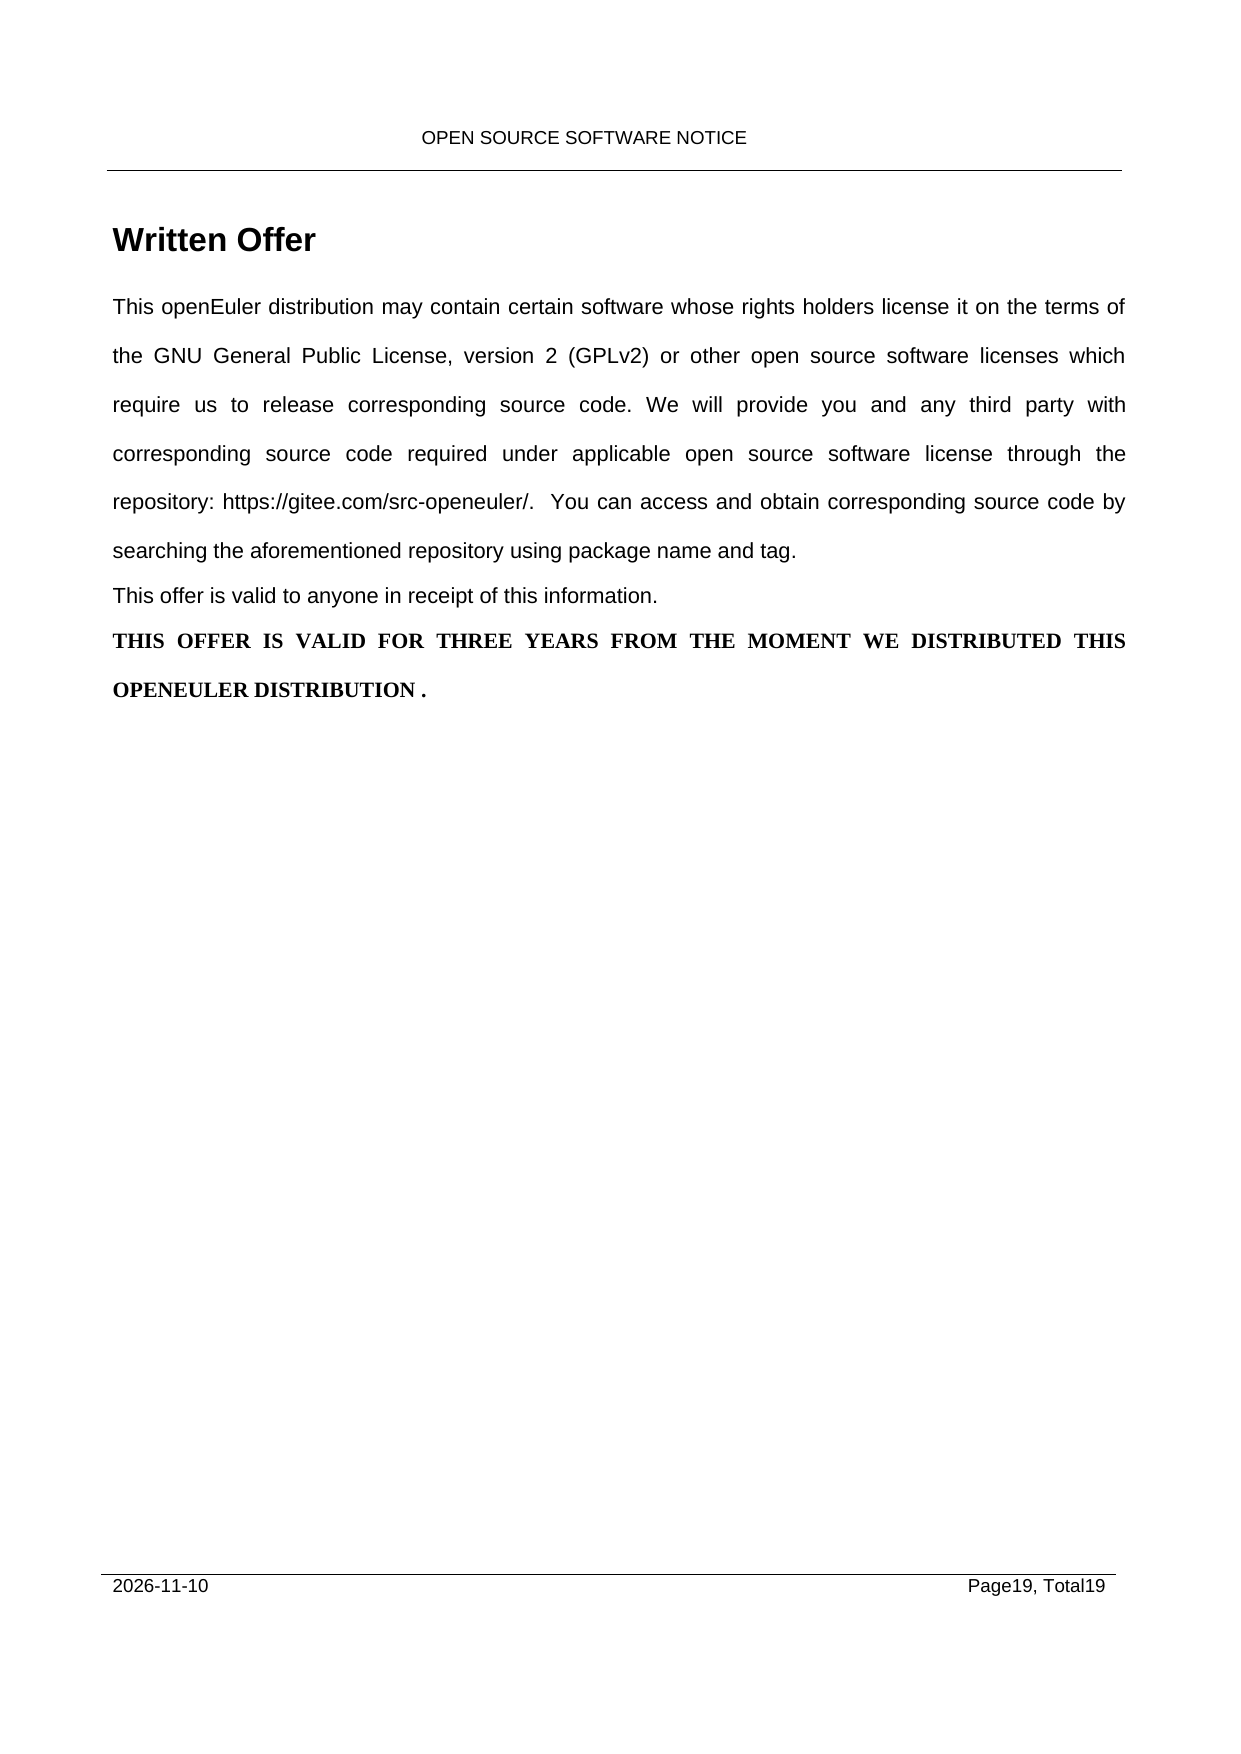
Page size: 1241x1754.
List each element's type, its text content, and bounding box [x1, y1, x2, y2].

text Written Offer [112, 206, 1128, 271]
text THIS OFFER IS VALID FOR THREE YEARS FROM THE MOMENT WE DISTRIBUTED THIS OPENEULER DISTRIBUTION . [112, 624, 1128, 706]
text This openEuler distribution may contain certain software whose rights holders license it on the terms of the GNU General Public License, version 2 (GPLv2) or other open source software licenses which require us to release corresponding source code. We will provide you and any third party with corresponding source code required under applicable open source software license through the repository: https://gitee.com/src-openeuler/. You can access and obtain corresponding source code by searching the aforementioned repository using package name and tag. [112, 291, 1128, 567]
text This offer is valid to anyone in receipt of this information. [112, 579, 1128, 612]
